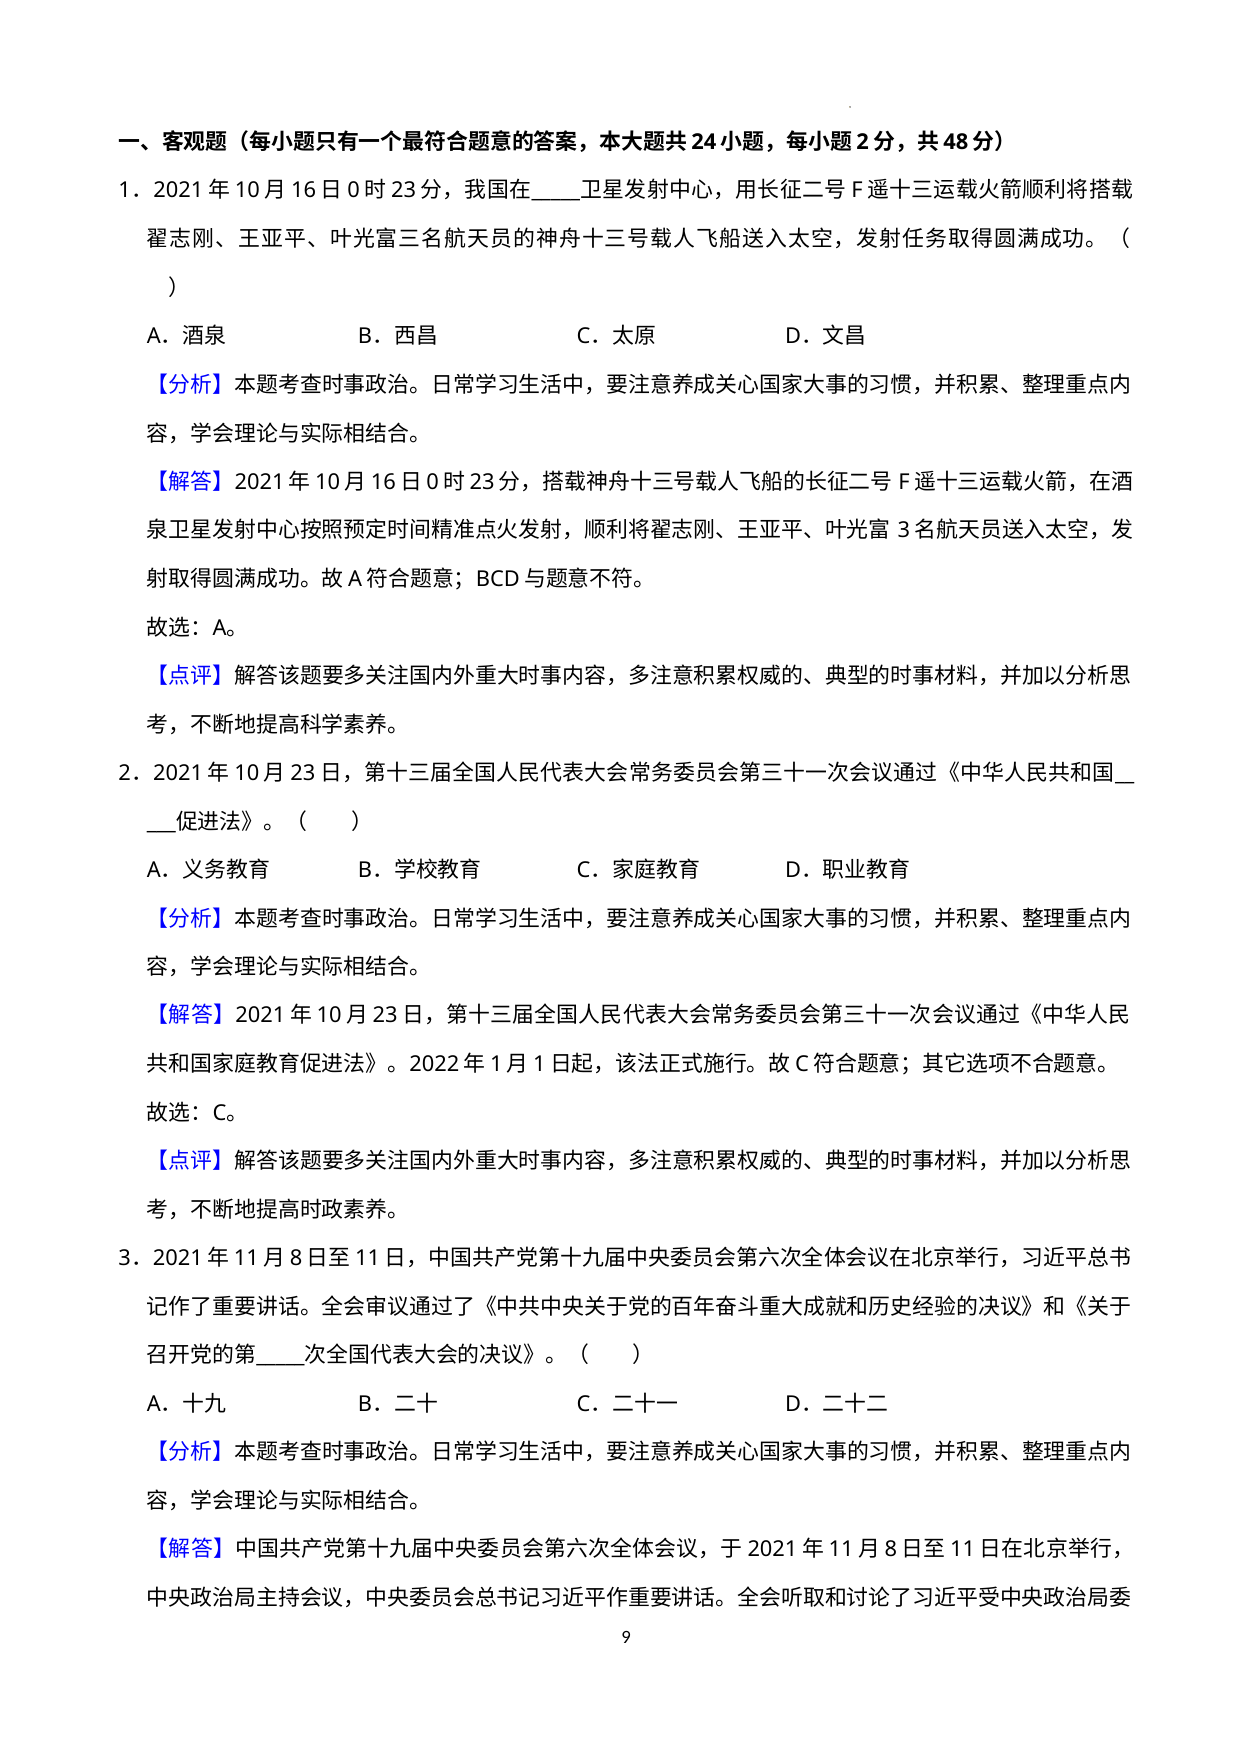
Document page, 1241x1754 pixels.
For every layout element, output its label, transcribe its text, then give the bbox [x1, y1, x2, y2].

text 【解答】2021年10月16日0时23分，搭载神舟十三号载人飞船的长征二号F遥十三运载火箭，在酒泉卫星发射中心按照预定时间精准点火发射，顺利将翟志刚、王亚平、叶光富3名航天员送入太空，发射取得圆满成功。故A符合题意；BCD与题意不符。 [147, 463, 1134, 593]
text 【点评】解答该题要多关注国内外重大时事内容，多注意积累权威的、典型的时事材料，并加以分析思考，不断地提高科学素养。 [147, 658, 1134, 739]
text A．酒泉 B．西昌 C．太原 D．文昌 [118, 318, 1134, 351]
text 3．2021年11月8日至11日，中国共产党第十九届中央委员会第六次全体会议在北京举行，习近平总书记作了重要讲话。全会审议通过了《中共中央关于党的百年奋斗重大成就和历史经验的决议》和《关于召开党的第_____次全国代表大会的决议》。（ ） [118, 1240, 1134, 1370]
text A．义务教育 B．学校教育 C．家庭教育 D．职业教育 [118, 852, 1134, 884]
text 【分析】本题考查时事政治。日常学习生活中，要注意养成关心国家大事的习惯，并积累、整理重点内容，学会理论与实际相结合。 [147, 1434, 1134, 1515]
text 1．2021年10月16日0时23分，我国在_____卫星发射中心，用长征二号F遥十三运载火箭顺利将搭载翟志刚、王亚平、叶光富三名航天员的神舟十三号载人飞船送入太空，发射任务取得圆满成功。（ ） [118, 172, 1134, 302]
text A．十九 B．二十 C．二十一 D．二十二 [118, 1386, 1134, 1418]
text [147, 1531, 1134, 1612]
text 故选：C。 [147, 1094, 1134, 1127]
text 2．2021年10月23日，第十三届全国人民代表大会常务委员会第三十一次会议通过《中华人民共和国_____促进法》。（ ） [118, 755, 1134, 836]
text 【分析】本题考查时事政治。日常学习生活中，要注意养成关心国家大事的习惯，并积累、整理重点内容，学会理论与实际相结合。 [147, 366, 1134, 448]
text 故选：A。 [147, 609, 1134, 642]
text 【解答】2021年10月23日，第十三届全国人民代表大会常务委员会第三十一次会议通过《中华人民共和国家庭教育促进法》。2022年1月1日起，该法正式施行。故C符合题意；其它选项不合题意。 [147, 997, 1134, 1078]
text 【点评】解答该题要多关注国内外重大时事内容，多注意积累权威的、典型的时事材料，并加以分析思考，不断地提高时政素养。 [147, 1143, 1134, 1224]
text 一、客观题（每小题只有一个最符合题意的答案，本大题共24小题，每小题2分，共48分） [118, 124, 1134, 156]
text 【分析】本题考查时事政治。日常学习生活中，要注意养成关心国家大事的习惯，并积累、整理重点内容，学会理论与实际相结合。 [147, 900, 1134, 981]
